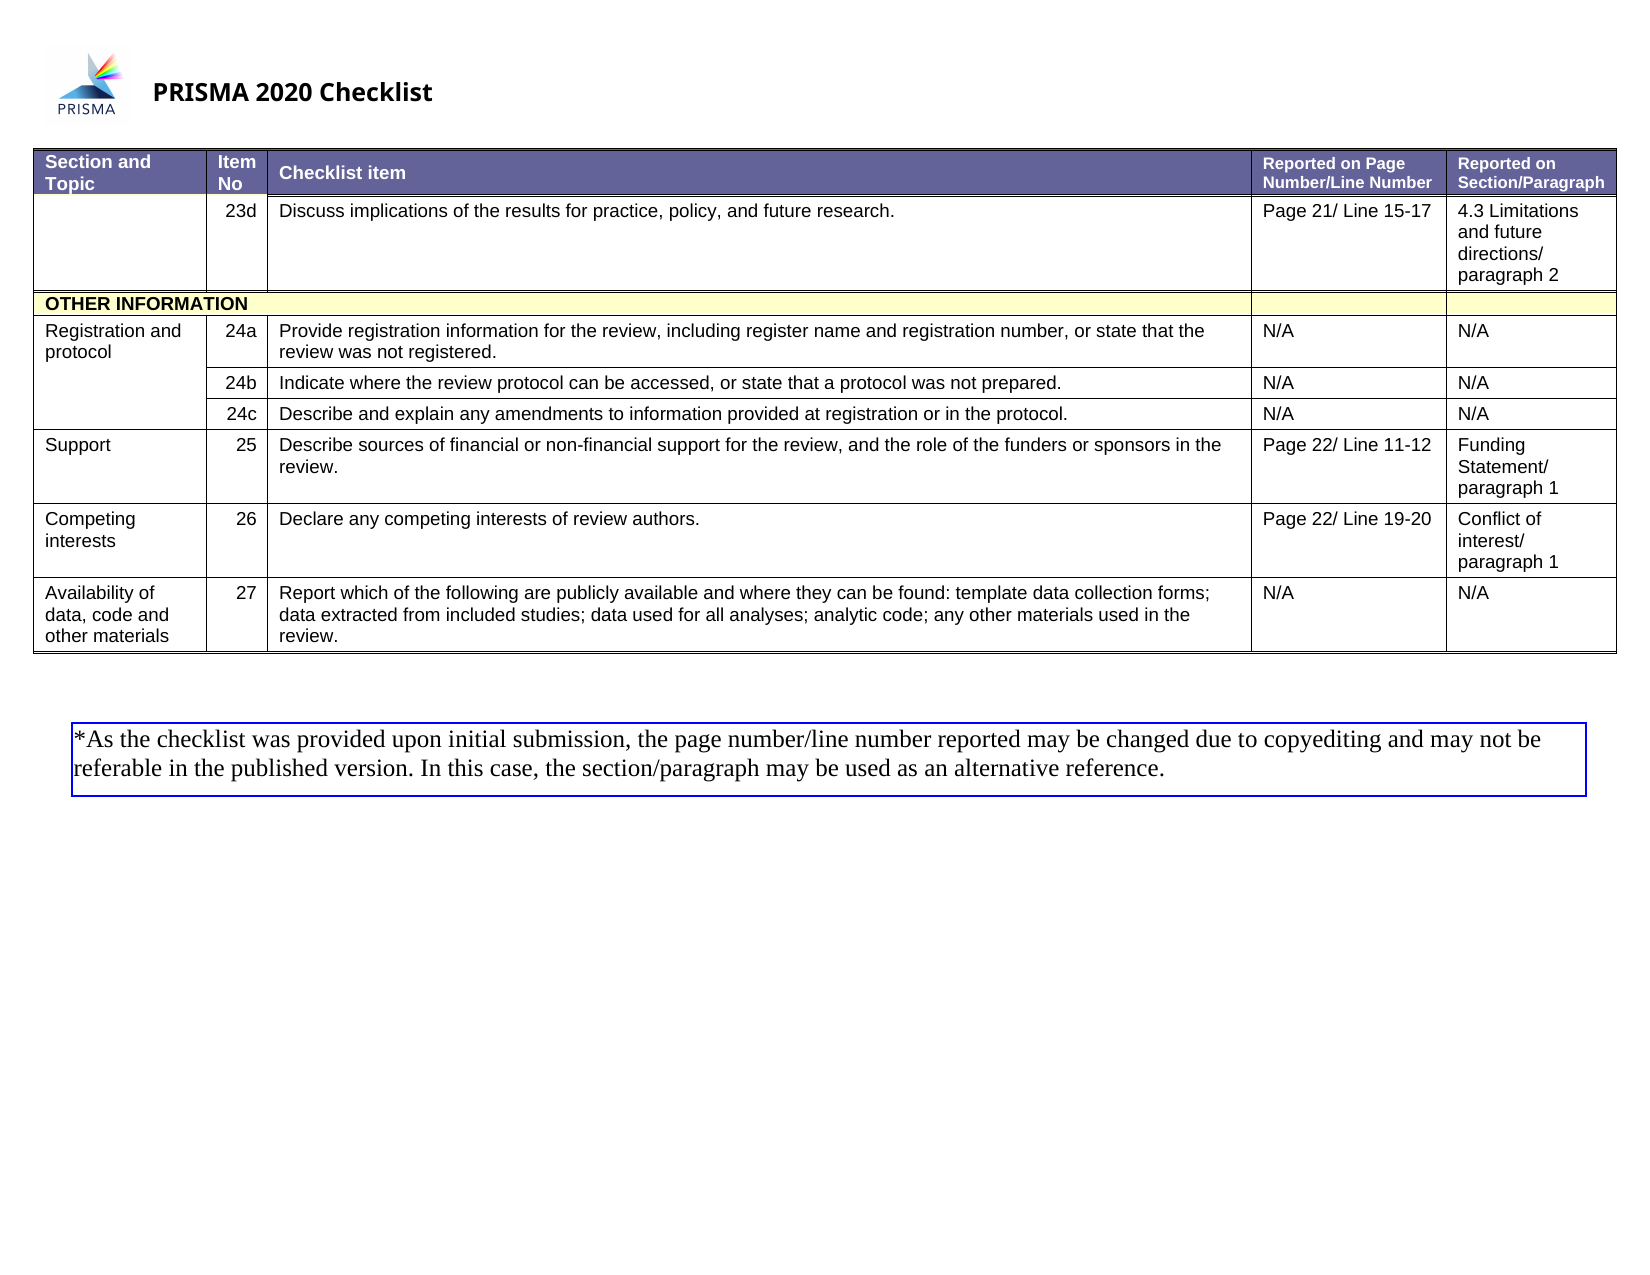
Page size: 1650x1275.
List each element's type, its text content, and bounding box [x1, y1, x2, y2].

table_cell N/A [1252, 399, 1446, 429]
table_cell Availability of data, code and other materials [34, 578, 206, 651]
table_cell Report which of the following are publicly available and where they can be found: template data collection forms; data extracted from included studies; data used for all analyses; analytic code; any other materials used in the review. [268, 578, 1251, 651]
table_cell Describe sources of financial or non-financial support for the review, and the role of the funders or sponsors in the review. [268, 430, 1251, 503]
table_header Item No [207, 151, 267, 194]
table_cell Declare any competing interests of review authors. [268, 504, 1251, 577]
table_cell N/A [1252, 368, 1446, 398]
table_cell [1252, 293, 1446, 314]
table_header Section and Topic [34, 151, 206, 194]
table_cell 24b [207, 368, 267, 398]
table_cell 24c [207, 399, 267, 429]
table_cell Page 22/ Line 11-12 [1252, 430, 1446, 503]
table_cell N/A [1447, 578, 1616, 651]
table_cell Funding Statement/ paragraph 1 [1447, 430, 1616, 503]
table_cell Page 21/ Line 15-17 [1252, 197, 1446, 290]
table_cell N/A [1447, 316, 1616, 367]
table_cell Describe and explain any amendments to information provided at registration or in the protocol. [268, 399, 1251, 429]
table_cell Discuss implications of the results for practice, policy, and future research. [268, 197, 1251, 290]
table_header Reported on Section/Paragraph [1447, 151, 1616, 194]
table_cell Page 22/ Line 19-20 [1252, 504, 1446, 577]
table_header Checklist item [268, 151, 1251, 194]
table_cell 4.3 Limitations and future directions/ paragraph 2 [1447, 197, 1616, 290]
table_cell 23d [207, 196, 267, 290]
table_cell Conflict of interest/ paragraph 1 [1447, 504, 1616, 577]
picture [45, 44, 131, 126]
table_cell Support [34, 430, 206, 503]
table_cell Competing interests [34, 504, 206, 577]
table_cell 24a [207, 316, 267, 367]
table_cell N/A [1252, 316, 1446, 367]
table_cell Provide registration information for the review, including register name and registration number, or state that the review was not registered. [268, 316, 1251, 367]
table_cell 26 [207, 504, 267, 577]
table_cell N/A [1252, 578, 1446, 651]
table_cell N/A [1447, 399, 1616, 429]
table_cell N/A [1447, 368, 1616, 398]
table_cell 27 [207, 578, 267, 651]
table_cell Indicate where the review protocol can be accessed, or state that a protocol was not prepared. [268, 368, 1251, 398]
table_cell 25 [207, 430, 267, 503]
table_header Reported on Page Number/Line Number [1252, 151, 1446, 194]
table_cell [1447, 293, 1616, 314]
table_cell Registration and protocol [34, 316, 206, 429]
table_cell OTHER INFORMATION [34, 293, 1251, 314]
